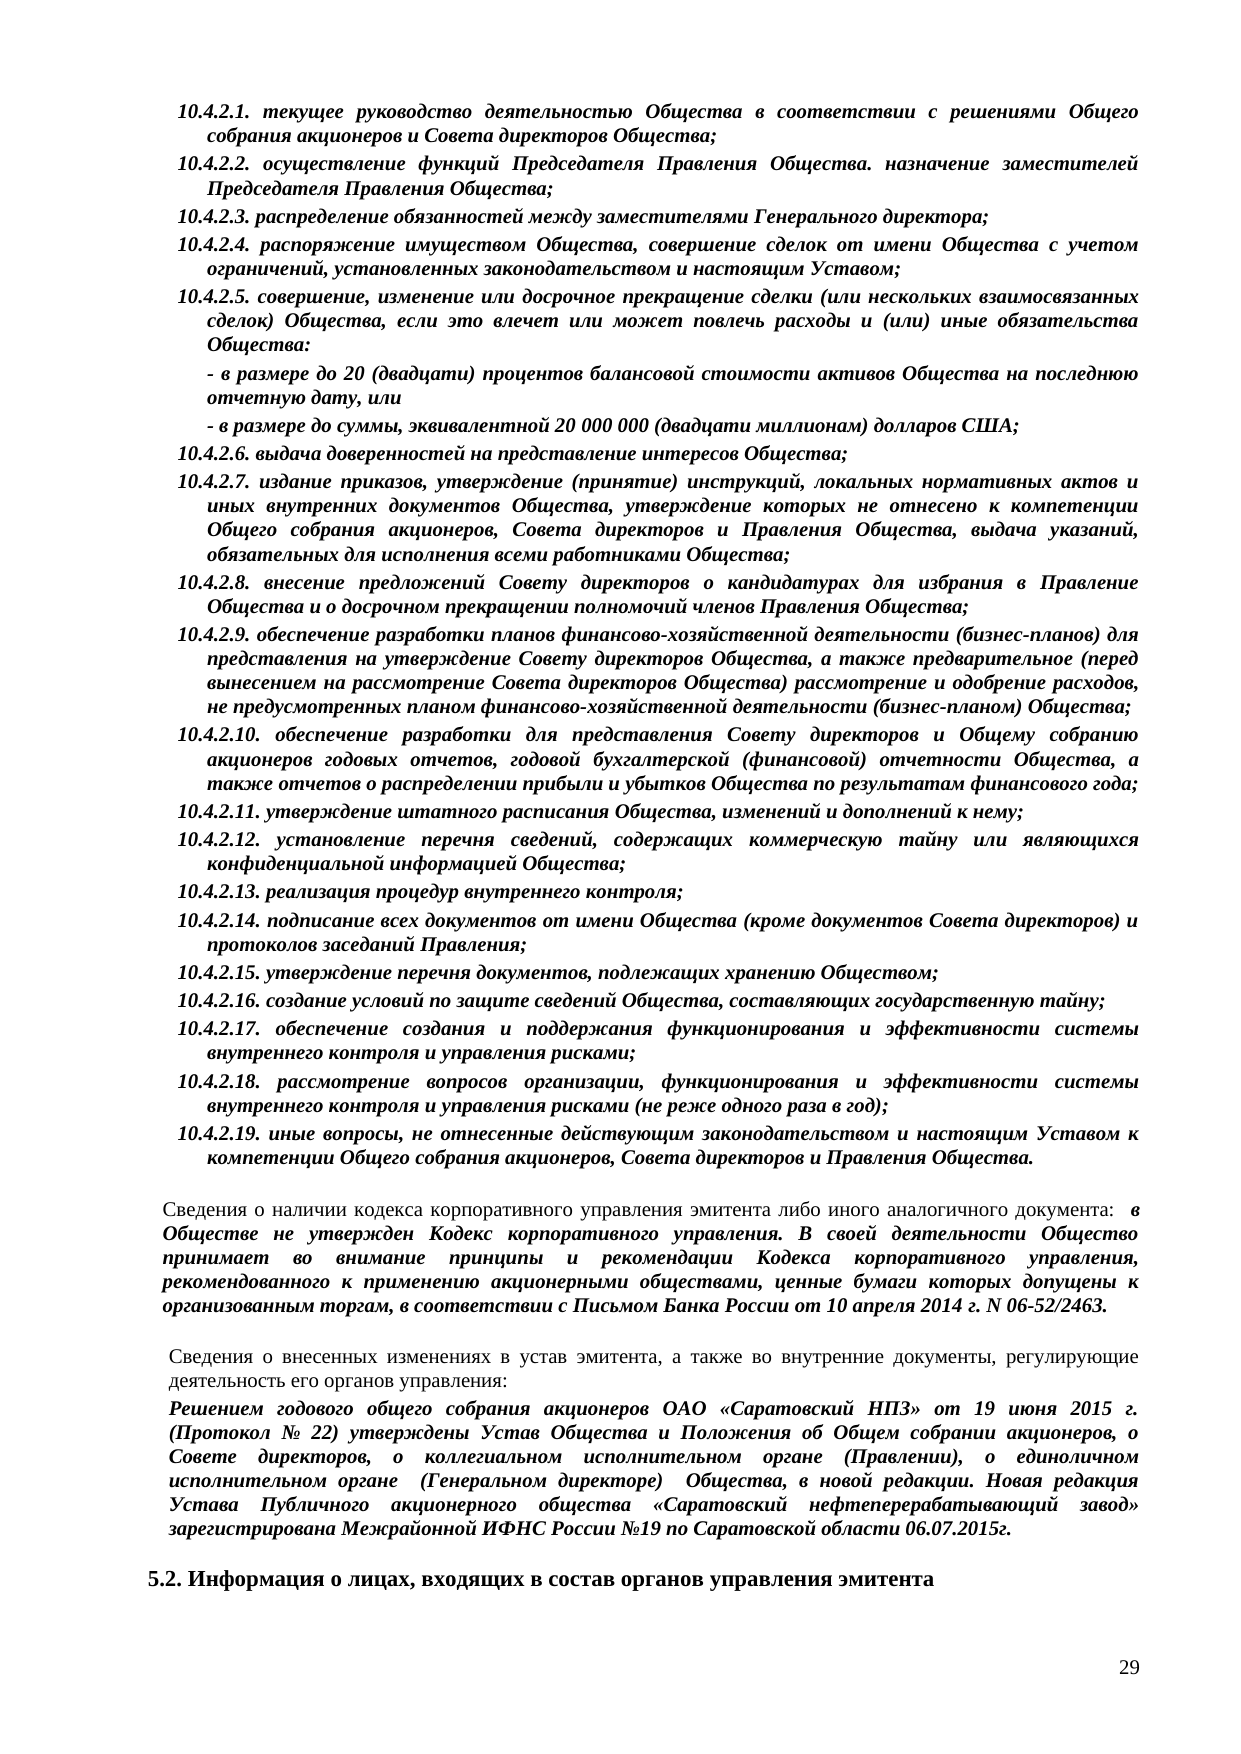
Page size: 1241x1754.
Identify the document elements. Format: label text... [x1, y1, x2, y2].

text 10.4.2.16. создание условий по защите сведений Общества, составляющих государственную тайну; [177, 988, 1140, 1012]
text 10.4.2.14. подписание всех документов от имени Общества (кроме документов Совета директоров) и протоколов заседаний Правления; [177, 907, 1140, 956]
subtitle 5.2. Информация о лицах, входящих в состав органов управления эмитента [148, 1565, 1140, 1592]
text 10.4.2.5. совершение, изменение или досрочное прекращение сделки (или нескольких взаимосвязанных сделок) Общества, если это влечет или может повлечь расходы и (или) иные обязательства Общества: [177, 284, 1140, 356]
text - в размере до суммы, эквивалентной 20 000 000 (двадцати миллионам) долларов США; [207, 413, 1140, 437]
text 10.4.2.7. издание приказов, утверждение (принятие) инструкций, локальных нормативных актов и иных внутренних документов Общества, утверждение которых не отнесено к компетенции Общего собрания акционеров, Совета директоров и Правления Общества, выдача указаний, обязательных для исполнения всеми работниками Общества; [177, 469, 1140, 566]
text 10.4.2.9. обеспечение разработки планов финансово-хозяйственной деятельности (бизнес-планов) для представления на утверждение Совету директоров Общества, а также предварительное (перед вынесением на рассмотрение Совета директоров Общества) рассмотрение и одобрение расходов, не предусмотренных планом финансово-хозяйственной деятельности (бизнес-планом) Общества; [177, 622, 1140, 718]
text 10.4.2.11. утверждение штатного расписания Общества, изменений и дополнений к нему; [177, 799, 1140, 823]
text 10.4.2.4. распоряжение имуществом Общества, совершение сделок от имени Общества с учетом ограничений, установленных законодательством и настоящим Уставом; [177, 232, 1140, 280]
text 10.4.2.10. обеспечение разработки для представления Совету директоров и Общему собранию акционеров годовых отчетов, годовой бухгалтерской (финансовой) отчетности Общества, а также отчетов о распределении прибыли и убытков Общества по результатам финансового года; [177, 722, 1140, 794]
text 10.4.2.12. установление перечня сведений, содержащих коммерческую тайну или являющихся конфиденциальной информацией Общества; [177, 827, 1140, 875]
text 10.4.2.3. распределение обязанностей между заместителями Генерального директора; [177, 204, 1140, 228]
text 10.4.2.17. обеспечение создания и поддержания функционирования и эффективности системы внутреннего контроля и управления рисками; [177, 1016, 1140, 1064]
text Сведения о внесенных изменениях в устав эмитента, а также во внутренние документы, регулирующие деятельность его органов управления: [168, 1344, 1140, 1392]
subtitle Сведения о наличии кодекса корпоративного управления эмитента либо иного аналогичного документа: в Обществе не утвержден Кодекс корпоративного управления. В своей деятельности Общество принимает во внимание принципы и рекомендации Кодекса корпоративного управления, рекомендованного к применению акционерными обществами, ценные бумаги которых допущены к организованным торгам, в соответствии с Письмом Банка России от 10 апреля 2014 г. N 06-52/2463. [162, 1197, 1140, 1317]
text 10.4.2.18. рассмотрение вопросов организации, функционирования и эффективности системы внутреннего контроля и управления рисками (не реже одного раза в год); [177, 1068, 1140, 1117]
text 10.4.2.13. реализация процедур внутреннего контроля; [177, 879, 1140, 903]
text 10.4.2.2. осуществление функций Председателя Правления Общества. назначение заместителей Председателя Правления Общества; [177, 151, 1140, 199]
text 10.4.2.6. выдача доверенностей на представление интересов Общества; [177, 441, 1140, 465]
text Решением годового общего собрания акционеров ОАО «Саратовский НПЗ» от 19 июня 2015 г. (Протокол № 22) утверждены Устав Общества и Положения об Общем собрании акционеров, о Совете директоров, о коллегиальном исполнительном органе (Правлении), о единоличном исполнительном органе (Генеральном директоре) Общества, в новой редакции. Новая редакция Устава Публичного акционерного общества «Саратовский нефтеперерабатывающий завод» зарегистрирована Межрайонной ИФНС России №19 по Саратовской области 06.07.2015г. [168, 1396, 1140, 1540]
text 10.4.2.15. утверждение перечня документов, подлежащих хранению Обществом; [177, 960, 1140, 984]
text 10.4.2.8. внесение предложений Совету директоров о кандидатурах для избрания в Правление Общества и о досрочном прекращении полномочий членов Правления Общества; [177, 570, 1140, 618]
text 10.4.2.19. иные вопросы, не отнесенные действующим законодательством и настоящим Уставом к компетенции Общего собрания акционеров, Совета директоров и Правления Общества. [177, 1121, 1140, 1169]
text 10.4.2.1. текущее руководство деятельностью Общества в соответствии с решениями Общего собрания акционеров и Совета директоров Общества; [177, 99, 1140, 147]
text - в размере до 20 (двадцати) процентов балансовой стоимости активов Общества на последнюю отчетную дату, или [207, 361, 1140, 409]
